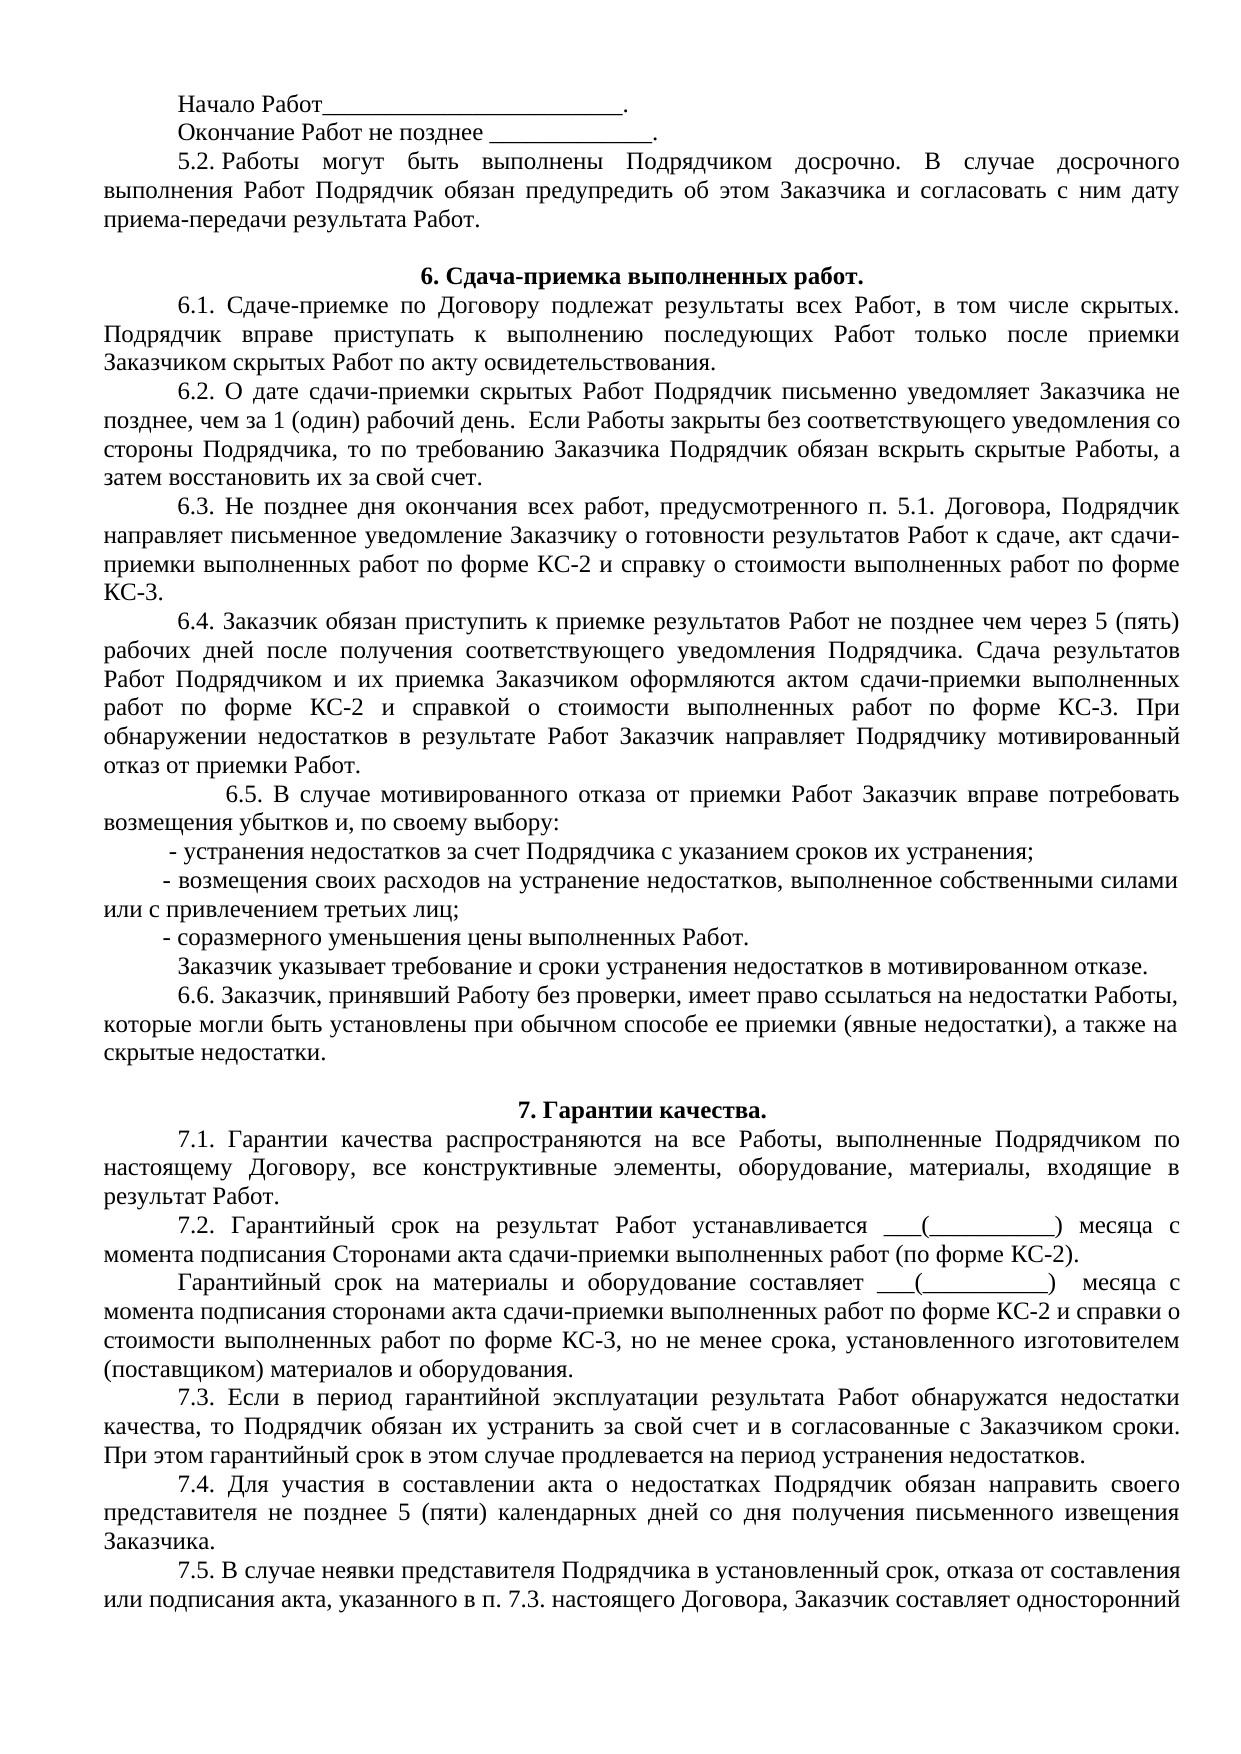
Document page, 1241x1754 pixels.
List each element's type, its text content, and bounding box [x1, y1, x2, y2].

text 6.2. О дате сдачи-приемки скрытых Работ Подрядчик письменно уведомляет Заказчика не позднее, чем за 1 (один) рабочий день. Если Работы закрыты без соответствующего уведомления со стороны Подрядчика, то по требованию Заказчика Подрядчик обязан вскрыть скрытые Работы, а затем восстановить их за свой счет. [103, 376, 1181, 491]
text 6.3. Не позднее дня окончания всех работ, предусмотренного п. 5.1. Договора, Подрядчик направляет письменное уведомление Заказчику о готовности результатов Работ к сдаче, акт сдачи-приемки выполненных работ по форме КС-2 и справку о стоимости выполненных работ по форме КС-3. [103, 491, 1181, 606]
text 7.2. Гарантийный срок на результат Работ устанавливается ___(__________) месяца с момента подписания Сторонами акта сдачи-приемки выполненных работ (по форме КС-2). [103, 1210, 1181, 1267]
text 6.5. В случае мотивированного отказа от приемки Работ Заказчик вправе потребовать возмещения убытков и, по своему выбору: [103, 779, 1181, 836]
text 6.1. Сдаче-приемке по Договору подлежат результаты всех Работ, в том числе скрытых. Подрядчик вправе приступать к выполнению последующих Работ только после приемки Заказчиком скрытых Работ по акту освидетельствования. [103, 290, 1181, 376]
text - возмещения своих расходов на устранение недостатков, выполненное собственными силами или с привлечением третьих лиц; [103, 865, 1179, 922]
text Окончание Работ не позднее _____________. [103, 117, 1181, 146]
text 5.2. Работы могут быть выполнены Подрядчиком досрочно. В случае досрочного выполнения Работ Подрядчик обязан предупредить об этом Заказчика и согласовать с ним дату приема-передачи результата Работ. [103, 146, 1181, 232]
text - устранения недостатков за счет Подрядчика с указанием сроков их устранения; [103, 836, 1179, 865]
text 6. Сдача-приемка выполненных работ. [103, 261, 1181, 290]
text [103, 1555, 1181, 1612]
text 7. Гарантии качества. [103, 1095, 1181, 1124]
text 6.4. Заказчик обязан приступить к приемке результатов Работ не позднее чем через 5 (пять) рабочих дней после получения соответствующего уведомления Подрядчика. Сдача результатов Работ Подрядчиком и их приемка Заказчиком оформляются актом сдачи-приемки выполненных работ по форме КС-2 и справкой о стоимости выполненных работ по форме КС-3. При обнаружении недостатков в результате Работ Заказчик направляет Подрядчику мотивированный отказ от приемки Работ. [103, 606, 1181, 779]
text Заказчик указывает требование и сроки устранения недостатков в мотивированном отказе. [103, 951, 1179, 980]
text Гарантийный срок на материалы и оборудование составляет ___(__________) месяца с момента подписания сторонами акта сдачи-приемки выполненных работ по форме КС-2 и справки о стоимости выполненных работ по форме КС-3, но не менее срока, установленного изготовителем (поставщиком) материалов и оборудования. [103, 1267, 1181, 1382]
text 7.3. Если в период гарантийной эксплуатации результата Работ обнаружатся недостатки качества, то Подрядчик обязан их устранить за свой счет и в согласованные с Заказчиком сроки. При этом гарантийный срок в этом случае продлевается на период устранения недостатков. [103, 1382, 1181, 1469]
text - соразмерного уменьшения цены выполненных Работ. [103, 922, 1179, 951]
text 7.1. Гарантии качества распространяются на все Работы, выполненные Подрядчиком по настоящему Договору, все конструктивные элементы, оборудование, материалы, входящие в результат Работ. [103, 1124, 1181, 1210]
text Начало Работ________________________. [103, 89, 1181, 117]
text 7.4. Для участия в составлении акта о недостатках Подрядчик обязан направить своего представителя не позднее 5 (пяти) календарных дней со дня получения письменного извещения Заказчика. [103, 1469, 1181, 1555]
text 6.6. Заказчик, принявший Работу без проверки, имеет право ссылаться на недостатки Работы, которые могли быть установлены при обычном способе ее приемки (явные недостатки), а также на скрытые недостатки. [103, 980, 1179, 1066]
